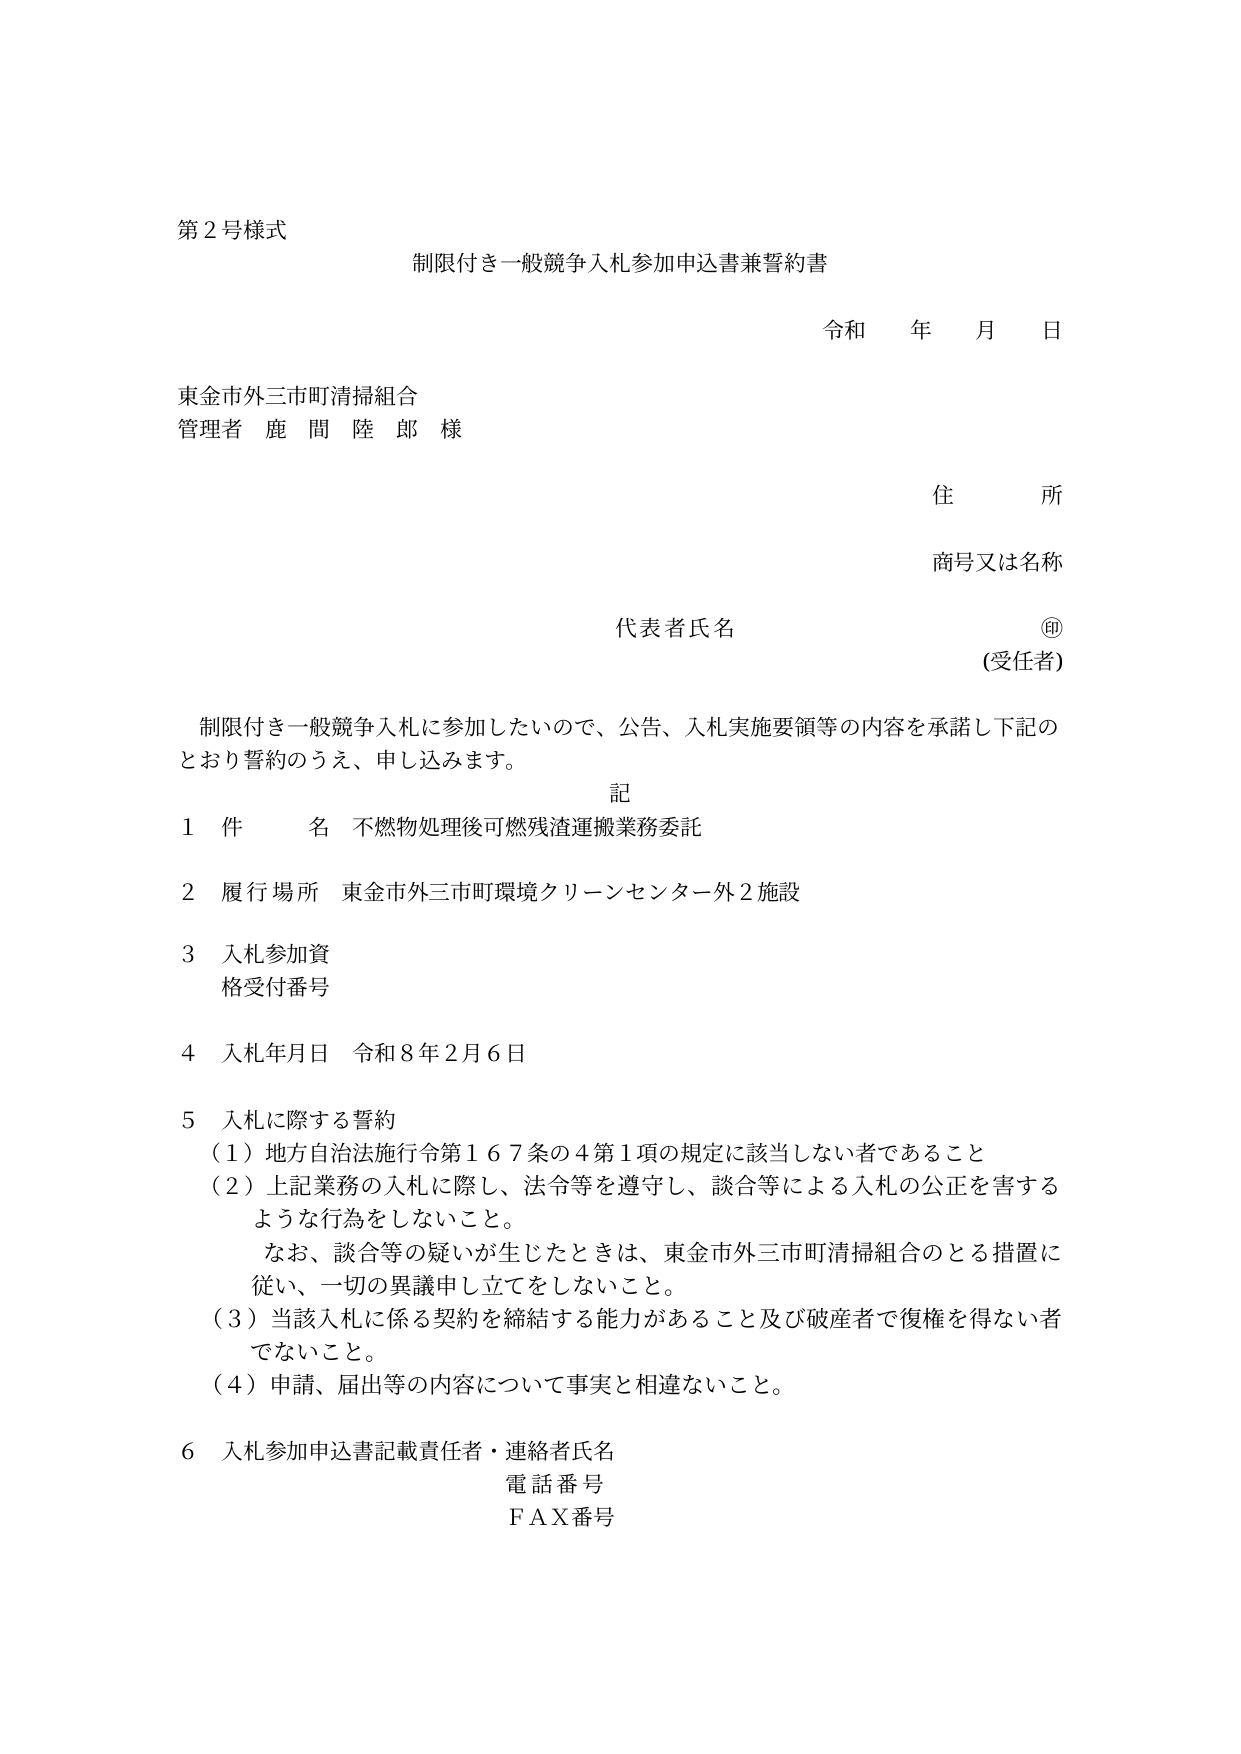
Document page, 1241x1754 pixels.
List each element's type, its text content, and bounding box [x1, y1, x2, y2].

text （４）申請、届出等の内容について事実と相違ないこと。 [177, 1367, 1063, 1400]
text なお、談合等の疑いが生じたときは、東金市外三市町清掃組合のとる措置に従い、一切の異議申し立てをしないこと。 [252, 1234, 1063, 1301]
text ４ 入札年月日 令和８年２月６日 [177, 1036, 1063, 1069]
text （３）当該入札に係る契約を締結する能力があること及び破産者で復権を得ない者でないこと。 [200, 1301, 1063, 1367]
text 第２号様式 [177, 213, 1063, 246]
text (受任者) [177, 643, 1063, 676]
text ２ 履行場所 東金市外三市町環境クリーンセンター外２施設 [177, 875, 1063, 907]
text ＦＡＸ番号 [177, 1499, 1063, 1533]
text 記 [177, 776, 1063, 809]
text ６ 入札参加申込書記載責任者・連絡者氏名 [177, 1433, 1063, 1466]
text 格受付番号 [177, 969, 1063, 1003]
text 令和 年 月 日 [177, 312, 1063, 345]
text １ 件 名 不燃物処理後可燃残渣運搬業務委託 [177, 809, 1063, 842]
text （１）地方自治法施行令第１６７条の４第１項の規定に該当しない者であること [177, 1135, 1063, 1168]
text 制限付き一般競争入札参加申込書兼誓約書 [177, 246, 1063, 279]
text ３ 入札参加資 [177, 936, 1063, 969]
text ５ 入札に際する誓約 [177, 1102, 1063, 1135]
text （２）上記業務の入札に際し、法令等を遵守し、談合等による入札の公正を害するような行為をしないこと。 [199, 1168, 1063, 1234]
text 電話番号 [177, 1466, 1063, 1499]
text 商号又は名称 [177, 544, 1063, 577]
text 管理者 鹿 間 陸 郎 様 [177, 411, 1063, 444]
text 住 所 [177, 478, 1063, 511]
text 制限付き一般競争入札に参加したいので、公告、入札実施要領等の内容を承諾し下記のとおり誓約のうえ、申し込みます。 [177, 709, 1063, 776]
text 東金市外三市町清掃組合 [177, 378, 1063, 411]
text 代表者氏名 ㊞ [177, 610, 1063, 643]
